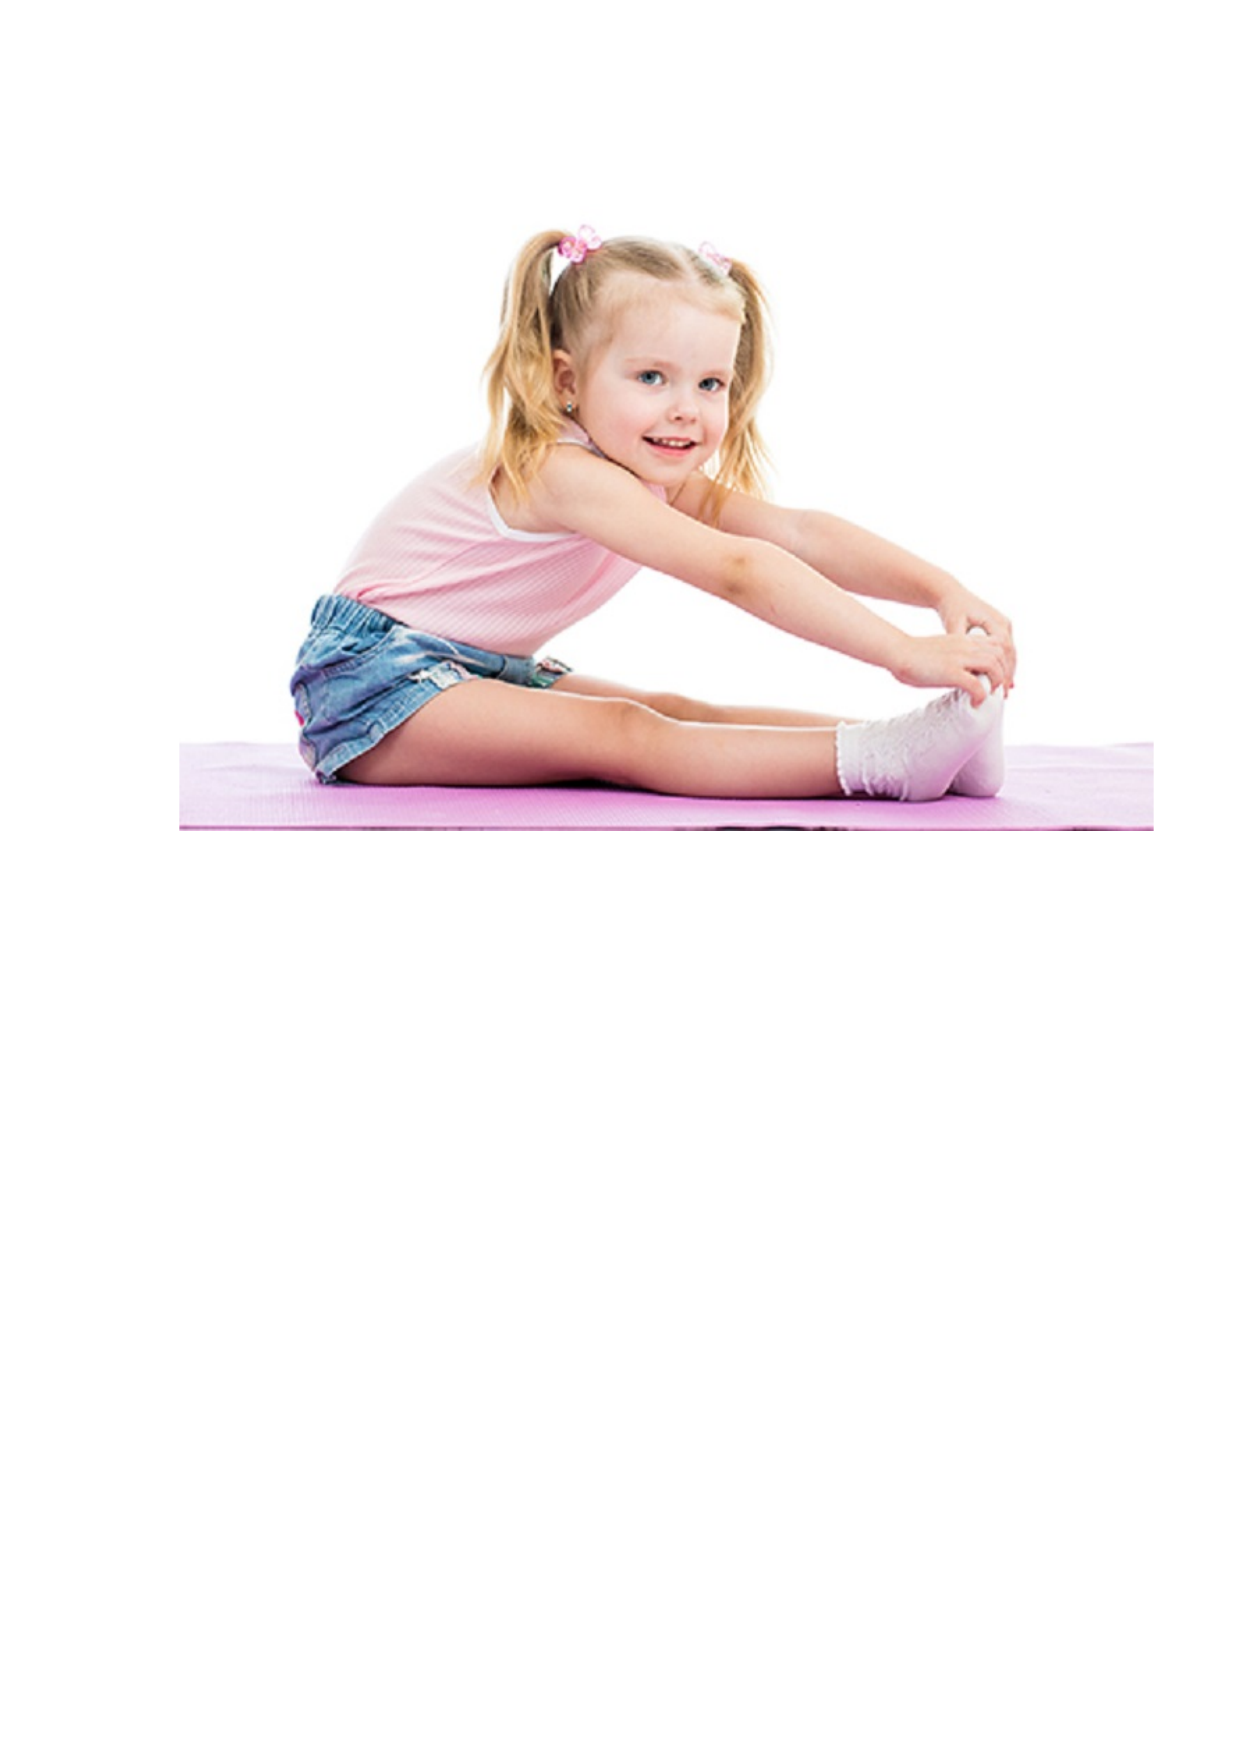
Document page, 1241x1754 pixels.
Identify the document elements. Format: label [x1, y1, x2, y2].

picture [179, 204, 1154, 831]
